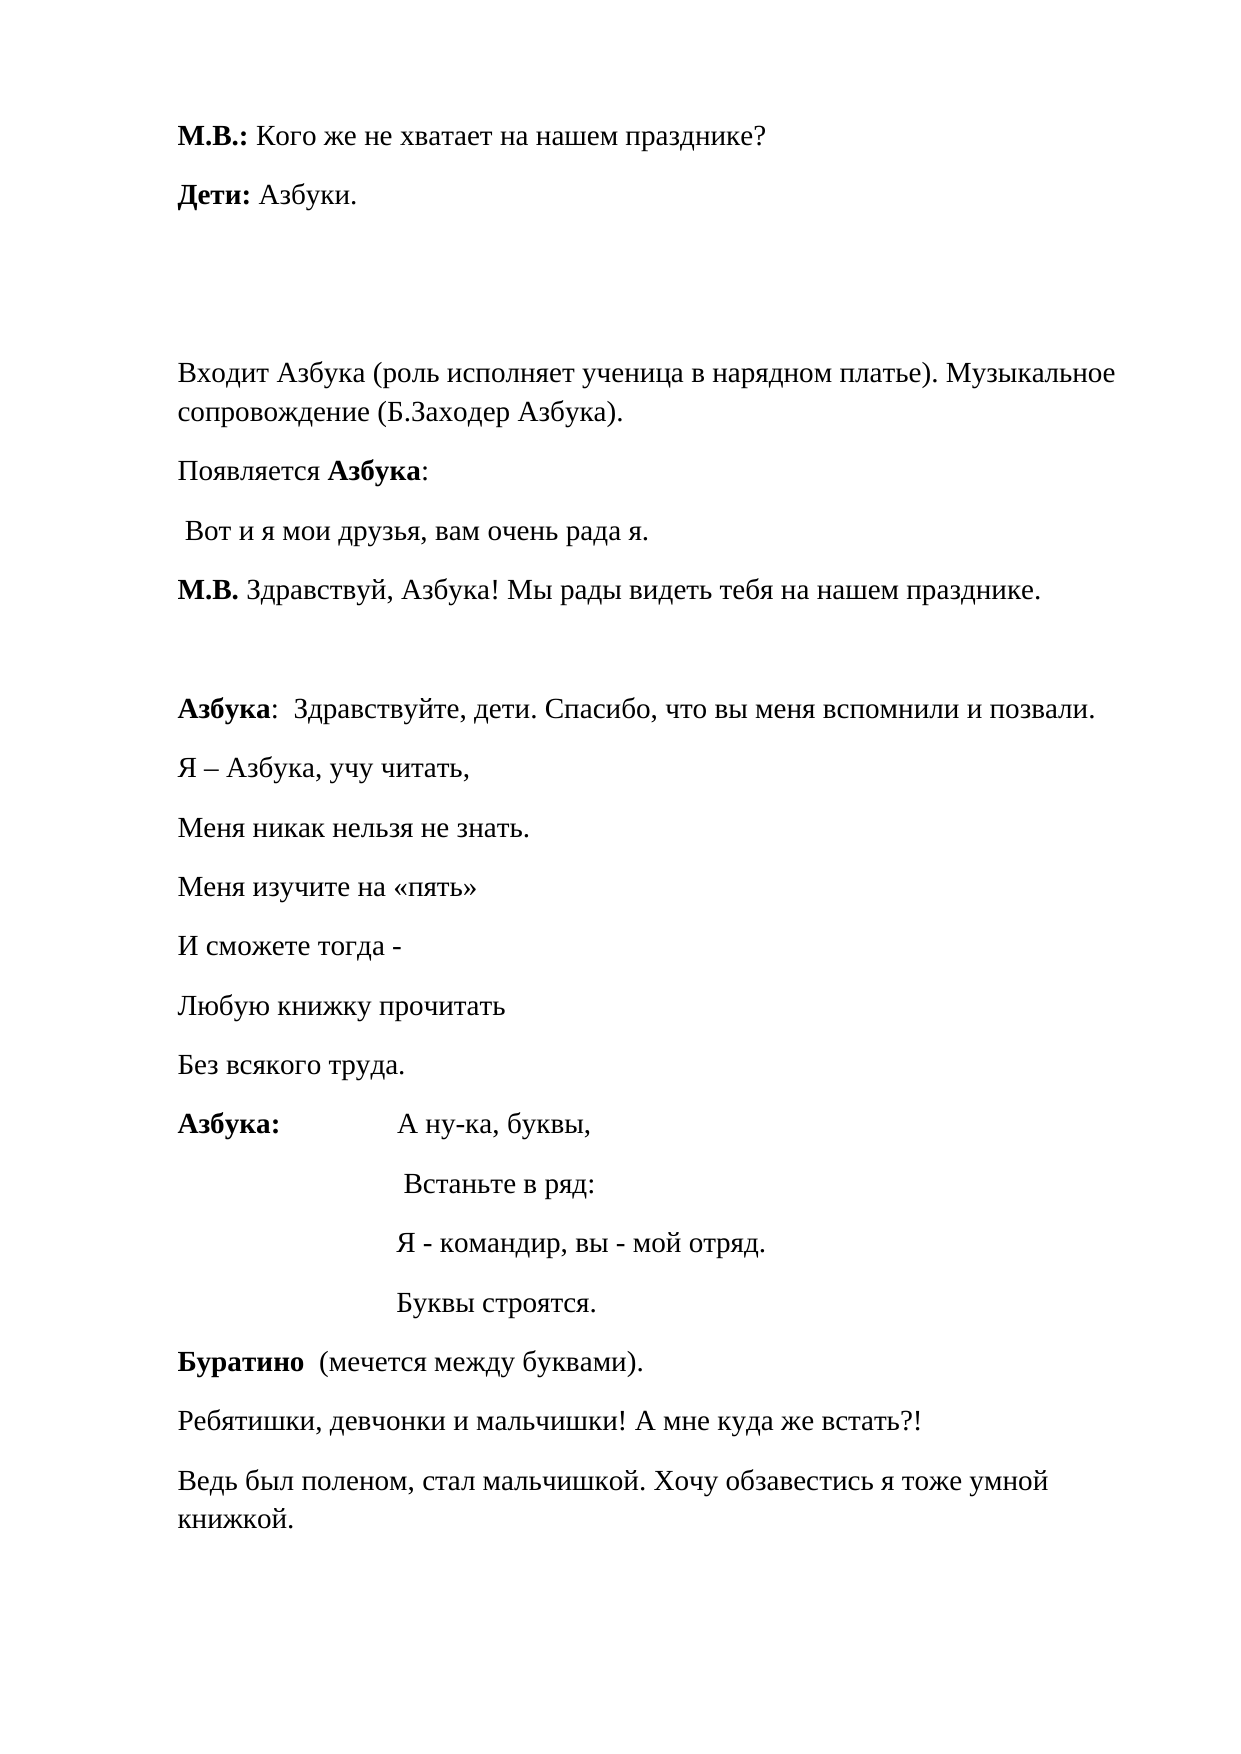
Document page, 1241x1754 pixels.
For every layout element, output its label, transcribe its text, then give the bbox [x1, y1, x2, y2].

text Без всякого труда. [177, 1047, 1152, 1081]
text И сможете тогда - [177, 928, 1152, 962]
text Встаньте в ряд: [177, 1166, 1152, 1199]
text Ребятишки, девчонки и мальчишки! А мне куда же встать?! [177, 1403, 1152, 1437]
text Буратино (мечется между буквами). [177, 1344, 1152, 1378]
text Входит Азбука (роль исполняет ученица в нарядном платье). Музыкальное сопровождение (Б.Заходер Азбука). [177, 356, 1152, 428]
text Появляется Азбука: [177, 453, 1152, 487]
text Я - командир, вы - мой отряд. [177, 1225, 1152, 1259]
text Ведь был поленом, стал мальчишкой. Хочу обзавестись я тоже умной книжкой. [177, 1463, 1152, 1535]
text Азбука: А ну-ка, буквы, [177, 1107, 1152, 1140]
text Я – Азбука, учу читать, [177, 750, 1152, 784]
text Любую книжку прочитать [177, 988, 1152, 1021]
text Буквы строятся. [177, 1285, 1152, 1318]
text Меня никак нельзя не знать. [177, 810, 1152, 843]
text М.В. Здравствуй, Азбука! Мы рады видеть тебя на нашем празднике. [177, 572, 1152, 606]
text М.В.: Кого же не хватает на нашем празднике? [177, 118, 1152, 152]
text Вот и я мои друзья, вам очень рада я. [177, 513, 1152, 546]
text Азбука: Здравствуйте, дети. Спасибо, что вы меня вспомнили и позвали. [177, 691, 1152, 724]
text Меня изучите на «пять» [177, 869, 1152, 903]
text Дети: Азбуки. [177, 177, 1152, 211]
